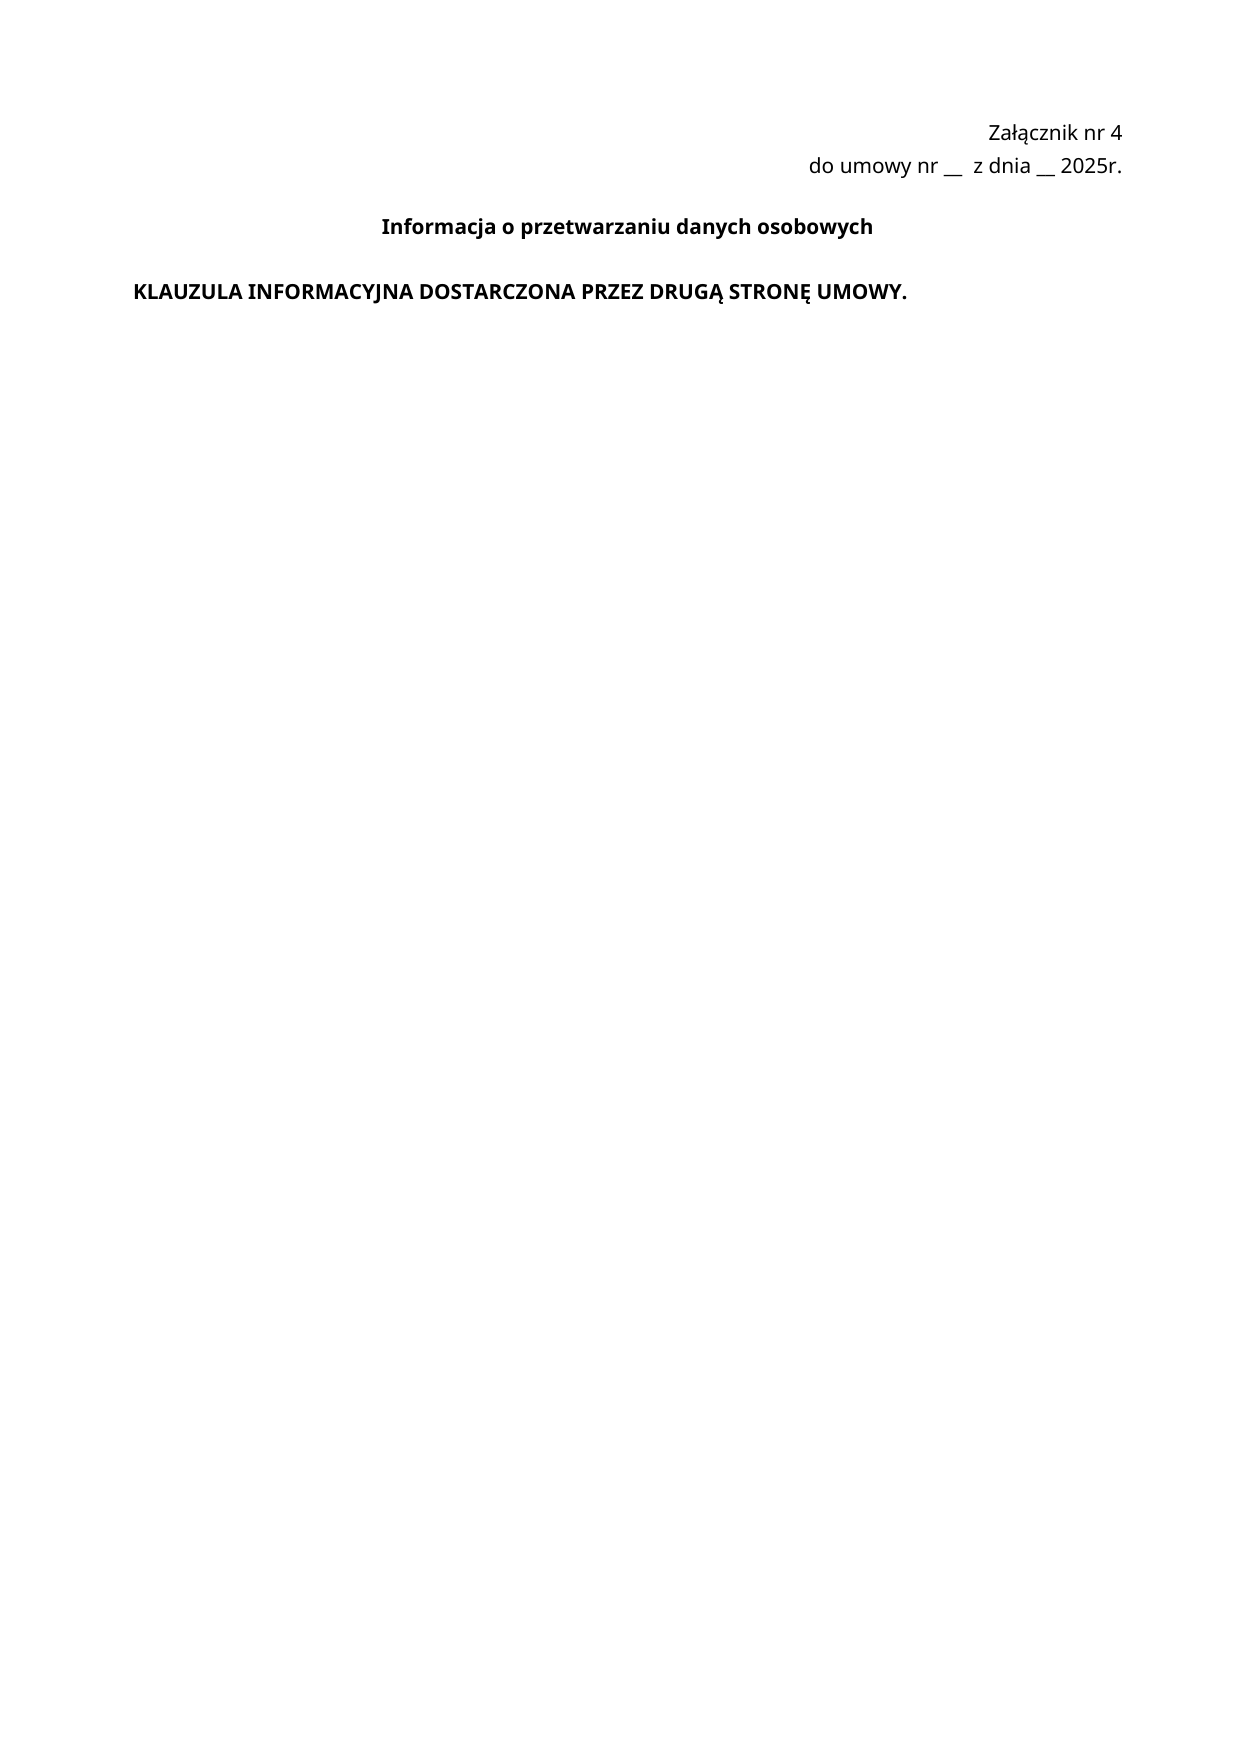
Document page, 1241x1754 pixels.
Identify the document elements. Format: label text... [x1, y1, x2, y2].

text do umowy nr __ z dnia __ 2025r. [133, 151, 1122, 179]
text Załącznik nr 4 [133, 118, 1122, 147]
text Informacja o przetwarzaniu danych osobowych [133, 212, 1122, 240]
text KLAUZULA INFORMACYJNA DOSTARCZONA PRZEZ DRUGĄ STRONĘ UMOWY. [133, 277, 1122, 306]
